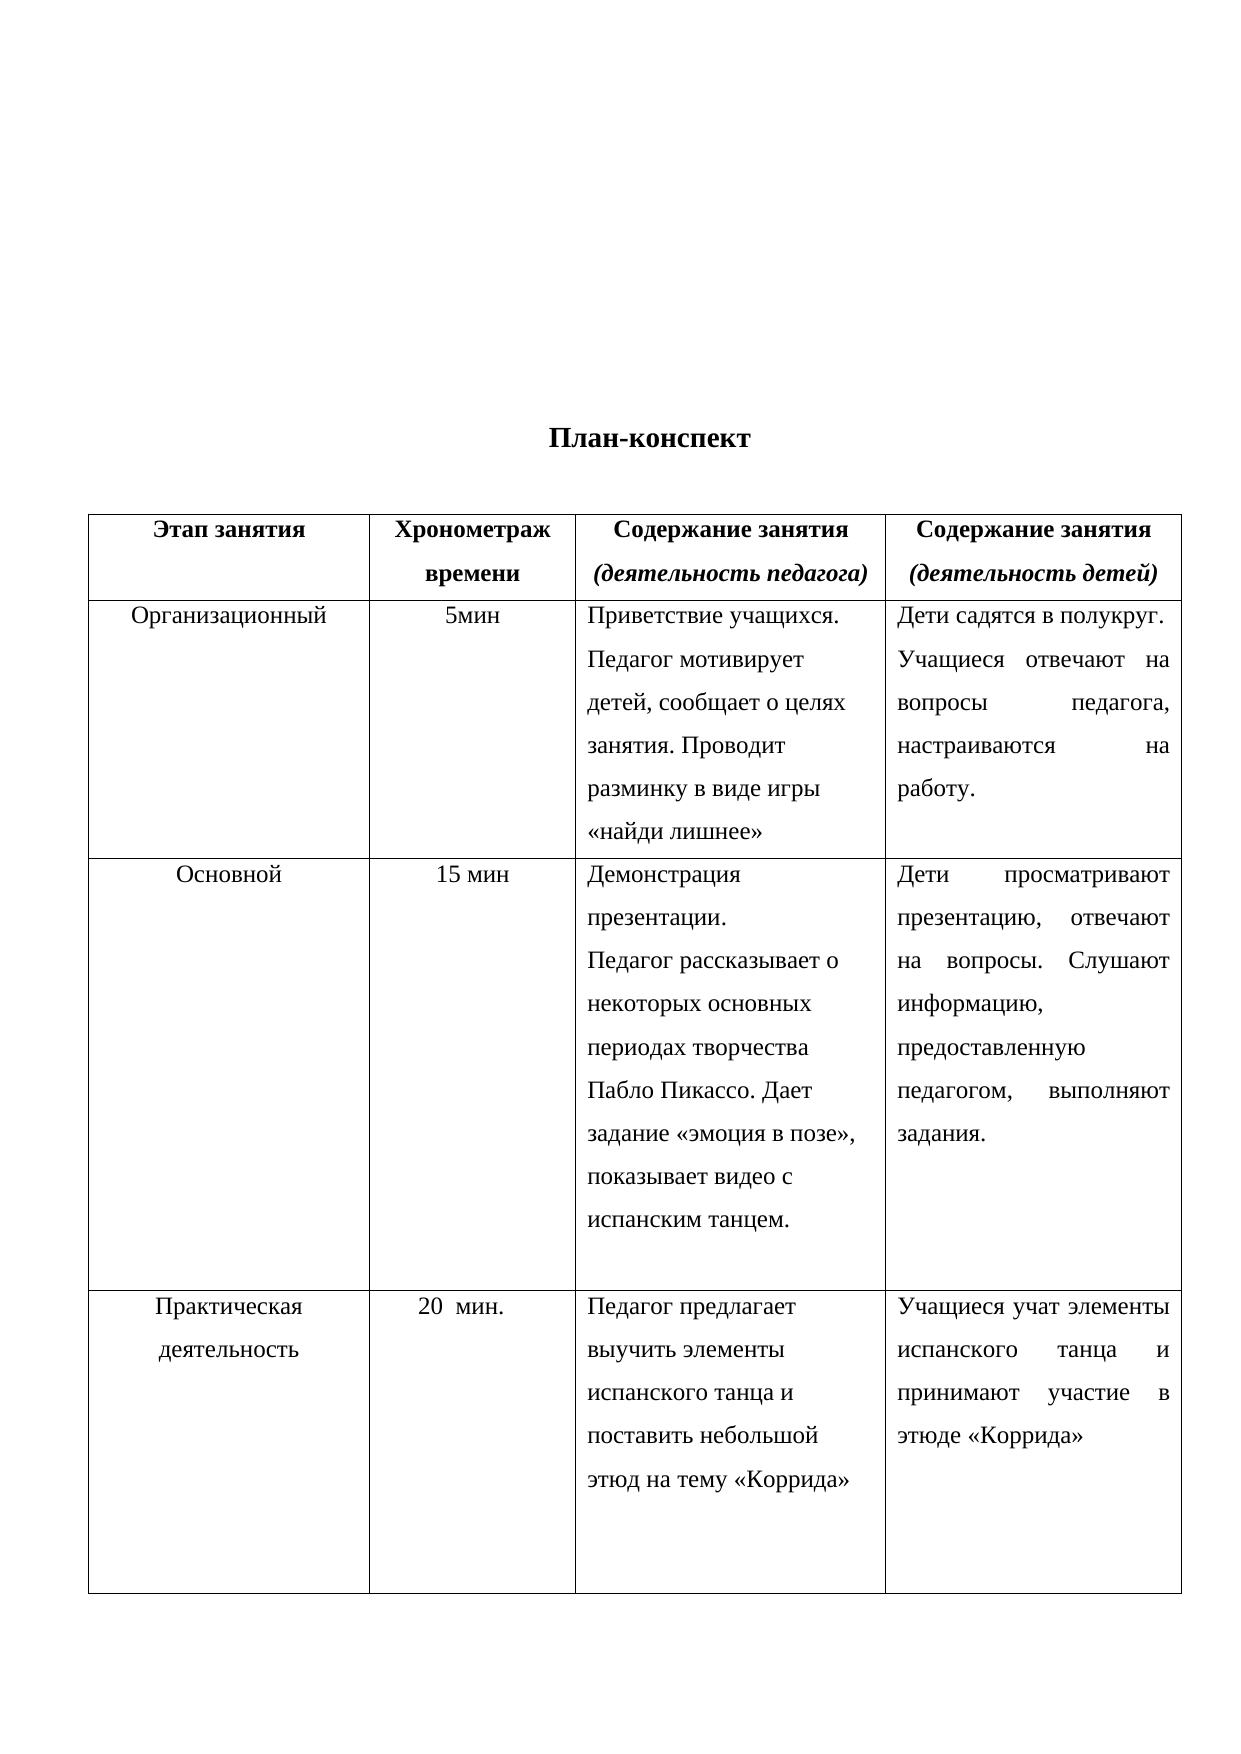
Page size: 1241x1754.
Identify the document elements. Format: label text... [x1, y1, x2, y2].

table_header Хронометраж времени [370, 515, 575, 599]
table_cell Демонстрация презентации. Педагог рассказывает о некоторых основных периодах творчества Пабло Пикассо. Дает задание «эмоция в позе», показывает видео с испанским танцем. [576, 859, 885, 1290]
table_header Содержание занятия (деятельность детей) [886, 515, 1181, 599]
table_cell Организационный [89, 601, 369, 858]
table_cell 15 мин [370, 859, 575, 1290]
table_cell Приветствие учащихся. Педагог мотивирует детей, сообщает о целях занятия. Проводит разминку в виде игры «найди лишнее» [576, 601, 885, 858]
table_cell Основной [89, 859, 369, 1290]
table_header Содержание занятия (деятельность педагога) [576, 515, 885, 599]
table_cell мин. [370, 1291, 575, 1593]
table_cell 5мин [370, 601, 575, 858]
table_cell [886, 1291, 1181, 1593]
table_cell Дети садятся в полукруг. Учащиеся отвечают на вопросы педагога, настраиваются на работу. [886, 601, 1181, 858]
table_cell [576, 1291, 885, 1593]
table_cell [89, 1291, 369, 1593]
text План-конспект [177, 420, 1122, 453]
table_cell Дети просматривают презентацию, отвечают на вопросы. Слушают информацию, предоставленную педагогом, выполняют задания. [886, 859, 1181, 1290]
table_header Этап занятия [89, 515, 369, 599]
